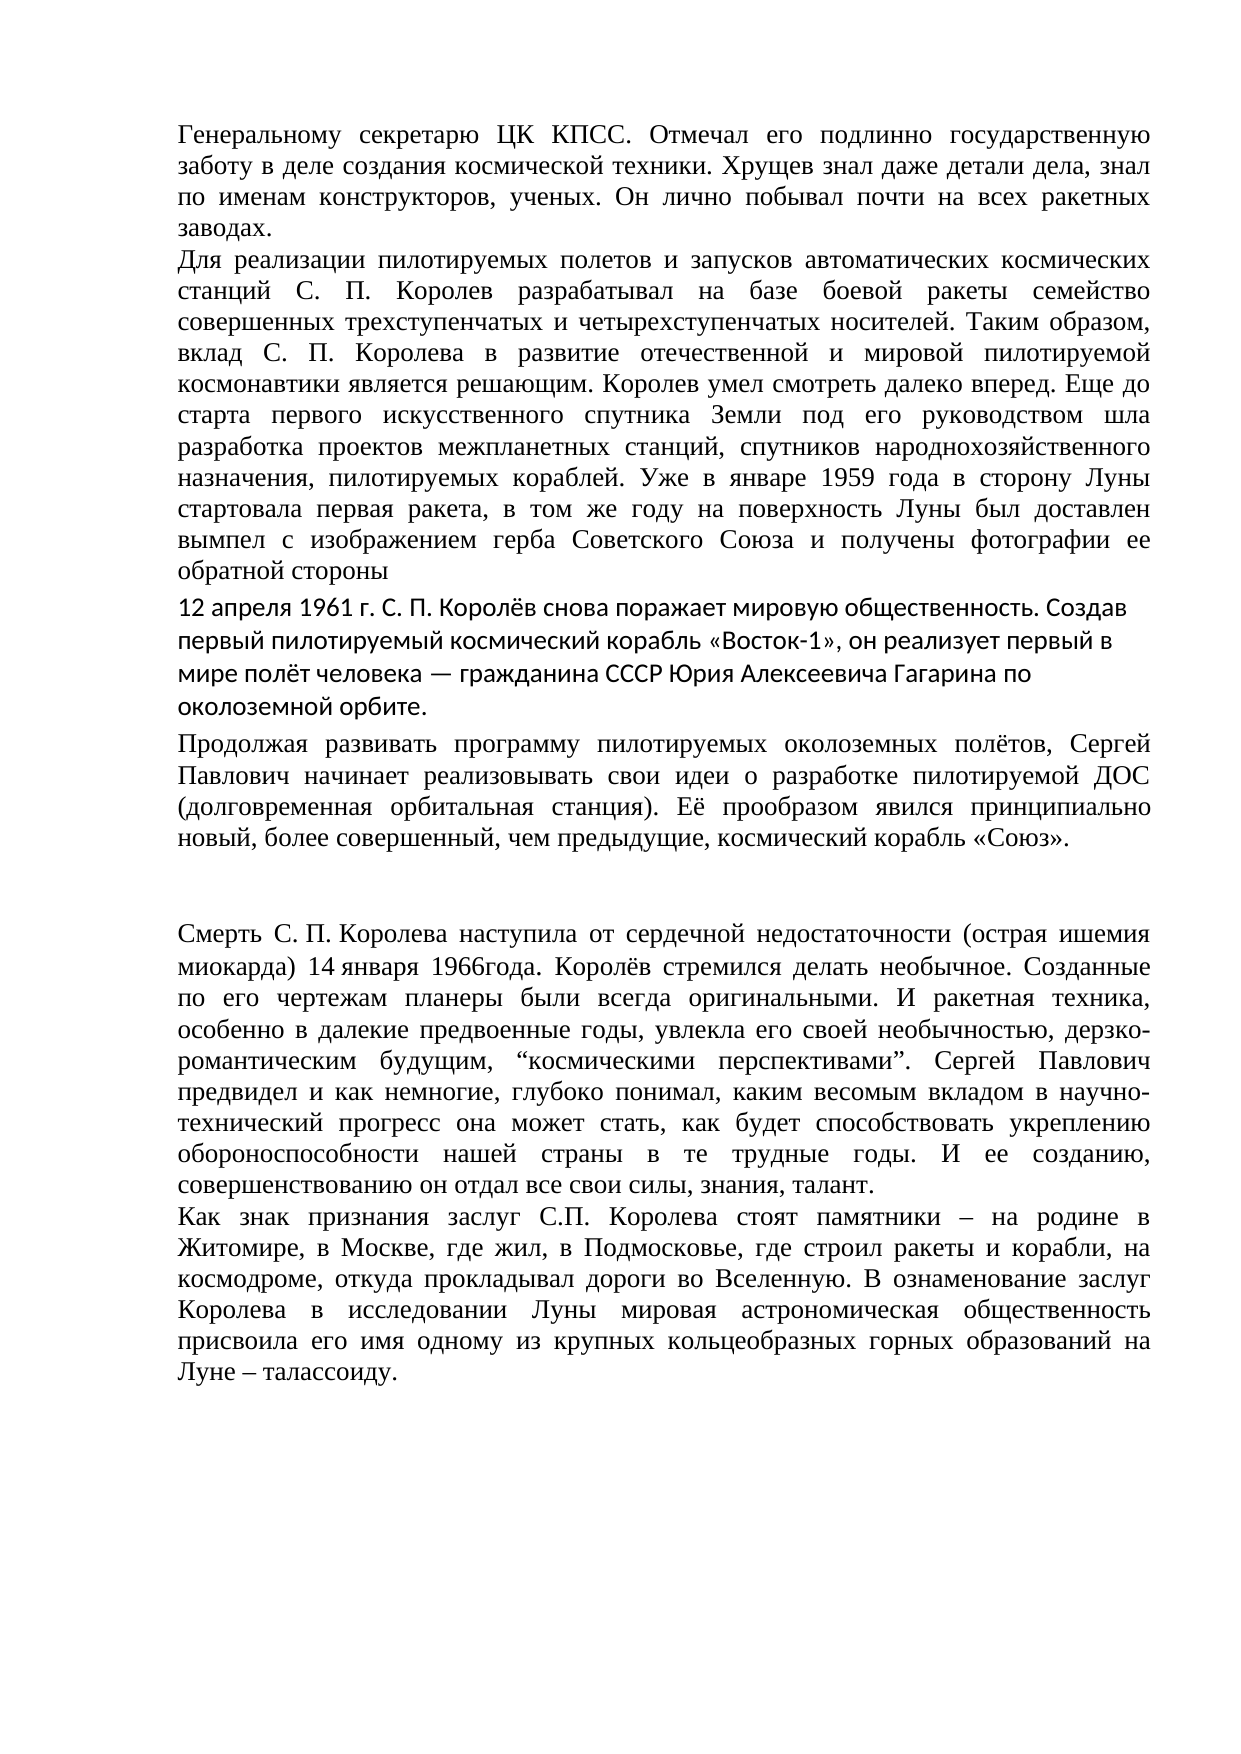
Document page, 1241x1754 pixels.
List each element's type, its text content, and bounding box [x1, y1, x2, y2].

text Продолжая развивать программу пилотируемых околоземных полётов, Сергей Павлович начинает реализовывать свои идеи о разработке пилотируемой ДОС (долговременная орбитальная станция). Её прообразом явился принципиально новый, более совершенный, чем предыдущие, космический корабль «Союз». [177, 728, 1152, 852]
text Смерть С. П. Королева наступила от сердечной недостаточности (острая ишемия миокарда) 14 января 1966года. Королёв стремился делать необычное. Созданные по его чертежам планеры были всегда оригинальными. И ракетная техника, особенно в далекие предвоенные годы, увлекла его своей необычностью, дерзко-романтическим будущим, “космическими перспективами”. Сергей Павлович предвидел и как немногие, глубоко понимал, каким весомым вкладом в научно-технический прогресс она может стать, как будет способствовать укреплению обороноспособности нашей страны в те трудные годы. И ее созданию, совершенствованию он отдал все свои силы, знания, талант. [177, 917, 1152, 1199]
text Для реализации пилотируемых полетов и запусков автоматических космических станций С. П. Королев разрабатывал на базе боевой ракеты семейство совершенных трехступенчатых и четырехступенчатых носителей. Таким образом, вклад С. П. Королева в развитие отечественной и мировой пилотируемой космонавтики является решающим. Королев умел смотреть далеко вперед. Еще до старта первого искусственного спутника Земли под его руководством шла разработка проектов межпланетных станций, спутников народнохозяйственного назначения, пилотируемых кораблей. Уже в январе 1959 года в сторону Луны стартовала первая ракета, в том же году на поверхность Луны был доставлен вымпел с изображением герба Советского Союза и получены фотографии ее обратной стороны [177, 243, 1152, 585]
text 12 апреля 1961 г. С. П. Королёв снова поражает мировую общественность. Создав первый пилотируемый космический корабль «Восток-1», он реализует первый в мире полёт человека — гражданина СССР Юрия Алексеевича Гагарина по околоземной орбите. [177, 590, 1152, 722]
text Как знак признания заслуг С.П. Королева стоят памятники – на родине в Житомире, в Москве, где жил, в Подмосковье, где строил ракеты и корабли, на космодроме, откуда прокладывал дороги во Вселенную. В ознаменование заслуг Королева в исследовании Луны мировая астрономическая общественность присвоила его имя одному из крупных кольцеобразных горных образований на Луне – талассоиду. [177, 1199, 1152, 1386]
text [177, 118, 1152, 243]
